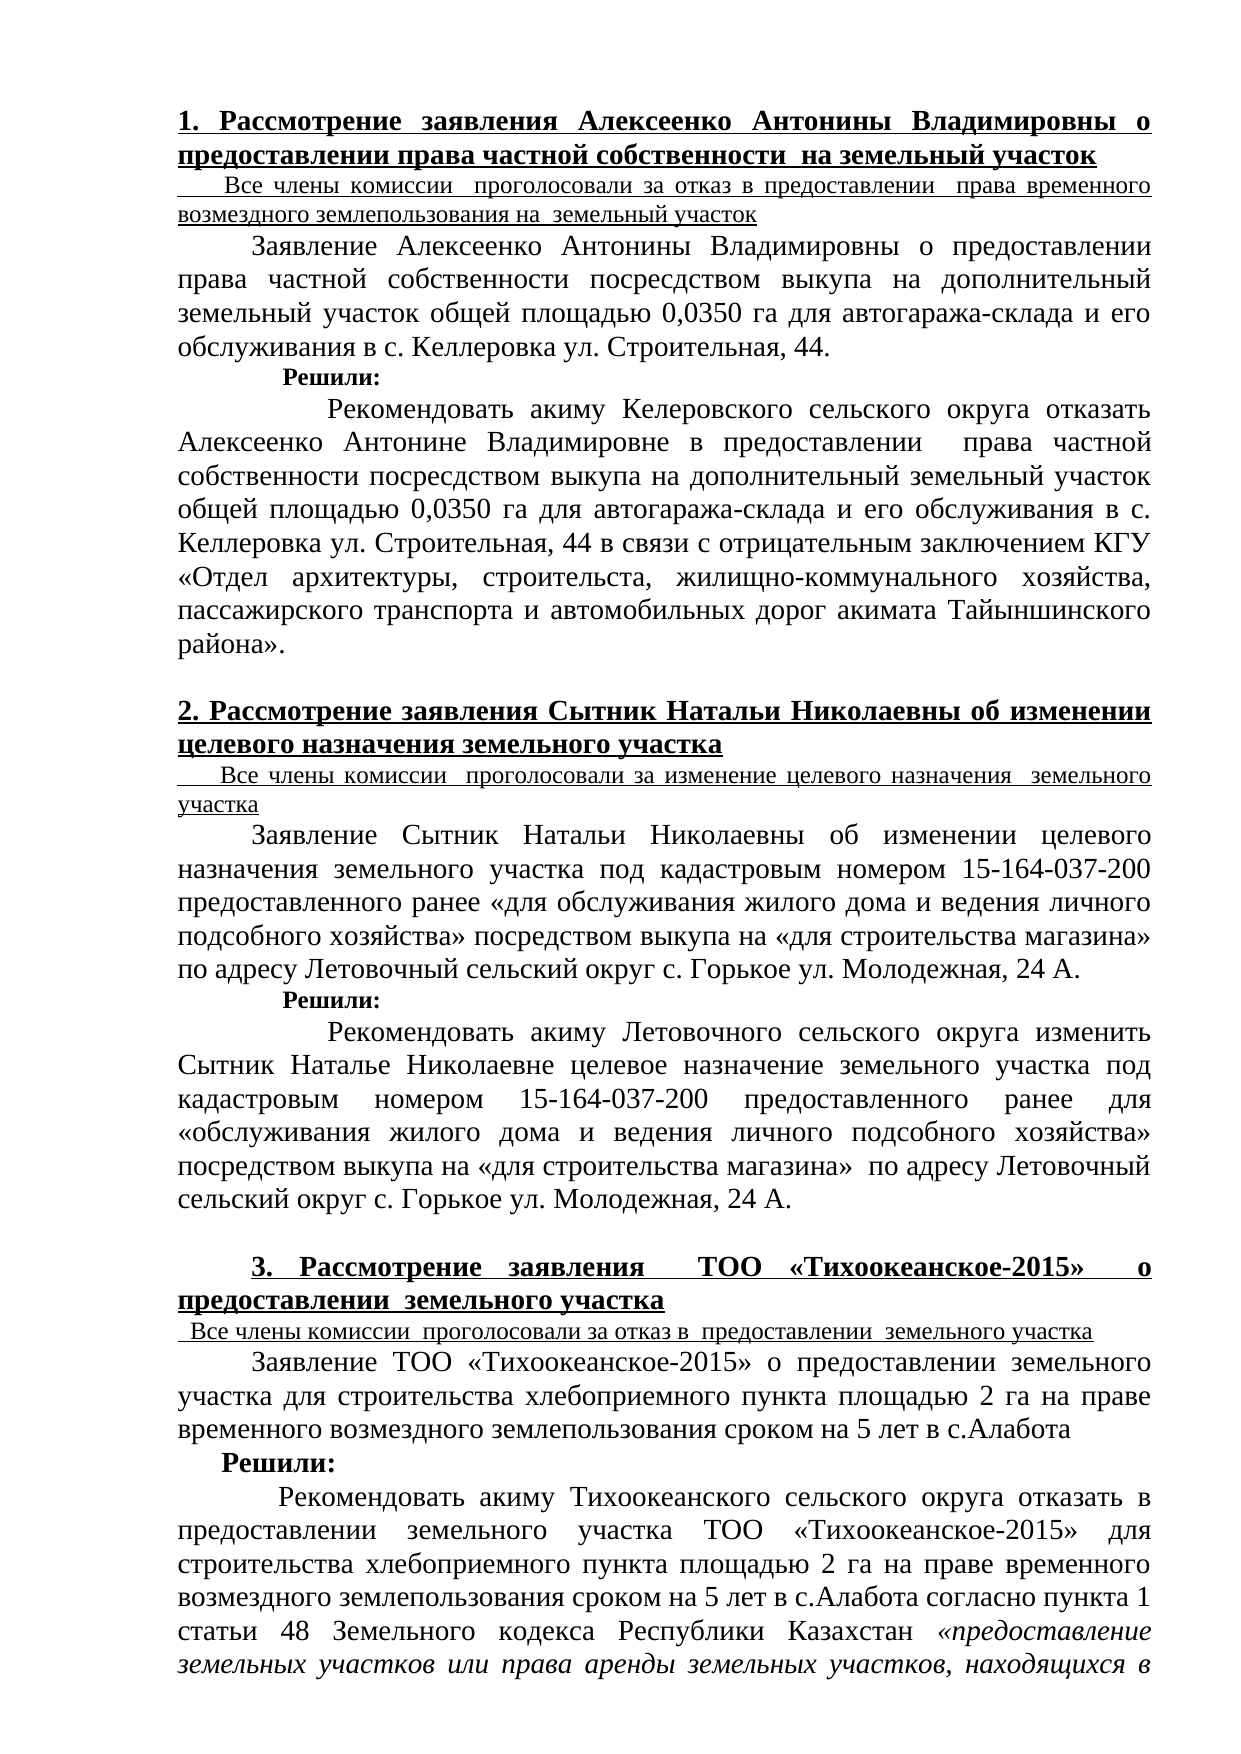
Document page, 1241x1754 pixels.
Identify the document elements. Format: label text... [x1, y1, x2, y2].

text 1. Рассмотрение заявления Алексеенко Антонины Владимировны о предоставлении права частной собственности на земельный участок [177, 134, 1152, 171]
text 2. Рассмотрение заявления Сытник Натальи Николаевны об изменении целевого назначения земельного участка [177, 723, 1152, 760]
text 1. Рассмотрение заявления Алексеенко Антонины Владимировны о предоставлении права частной собственности на земельный участок [177, 103, 1152, 133]
text Все члены комиссии проголосовали за отказ в предоставлении права временного возмездного землепользования на земельный участок [177, 171, 1152, 196]
text Решили: [177, 985, 1152, 1014]
text Все члены комиссии проголосовали за изменение целевого назначения земельного участка [177, 760, 1152, 785]
text Решили: [177, 362, 1152, 391]
text 2. Рассмотрение заявления Сытник Натальи Николаевны об изменении целевого назначения земельного участка [177, 693, 1152, 722]
text Все члены комиссии проголосовали за отказ в предоставлении земельного участка [177, 1316, 1152, 1344]
text Все члены комиссии проголосовали за изменение целевого назначения земельного участка [177, 786, 1152, 817]
text 3. Рассмотрение заявления ТОО «Тихоокеанское-2015» о предоставлении земельного участка [177, 1249, 1152, 1316]
text Решили: [177, 1445, 1152, 1479]
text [177, 1479, 1152, 1680]
text Заявление Сытник Натальи Николаевны об изменении целевого назначения земельного участка под кадастровым номером 15-164-037-200 предоставленного ранее «для обслуживания жилого дома и ведения личного подсобного хозяйства» посредством выкупа на «для строительства магазина» по адресу Летовочный сельский округ с. Горькое ул. Молодежная, 24 А. [177, 817, 1152, 985]
text Заявление Алексеенко Антонины Владимировны о предоставлении права частной собственности посресдством выкупа на дополнительный земельный участок общей площадью 0,0350 га для автогаража-склада и его обслуживания в с. Келлеровка ул. Строительная, 44. [177, 228, 1152, 362]
text Рекомендовать акиму Келеровского сельского округа отказать Алексеенко Антонине Владимировне в предоставлении права частной собственности посресдством выкупа на дополнительный земельный участок общей площадью 0,0350 га для автогаража-склада и его обслуживания в с. Келлеровка ул. Строительная, 44 в связи с отрицательным заключением КГУ «Отдел архитектуры, строительста, жилищно-коммунального хозяйства, пассажирского транспорта и автомобильных дорог акимата Тайыншинского района». [177, 391, 1152, 659]
text Рекомендовать акиму Летовочного сельского округа изменить Сытник Наталье Николаевне целевое назначение земельного участка под кадастровым номером 15-164-037-200 предоставленного ранее для «обслуживания жилого дома и ведения личного подсобного хозяйства» посредством выкупа на «для строительства магазина» по адресу Летовочный сельский округ с. Горькое ул. Молодежная, 24 А. [177, 1014, 1152, 1215]
text Все члены комиссии проголосовали за отказ в предоставлении права временного возмездного землепользования на земельный участок [177, 197, 1152, 228]
text Заявление ТОО «Тихоокеанское-2015» о предоставлении земельного участка для строительства хлебоприемного пункта площадью 2 га на праве временного возмездного землепользования сроком на 5 лет в с.Алабота [177, 1344, 1152, 1445]
